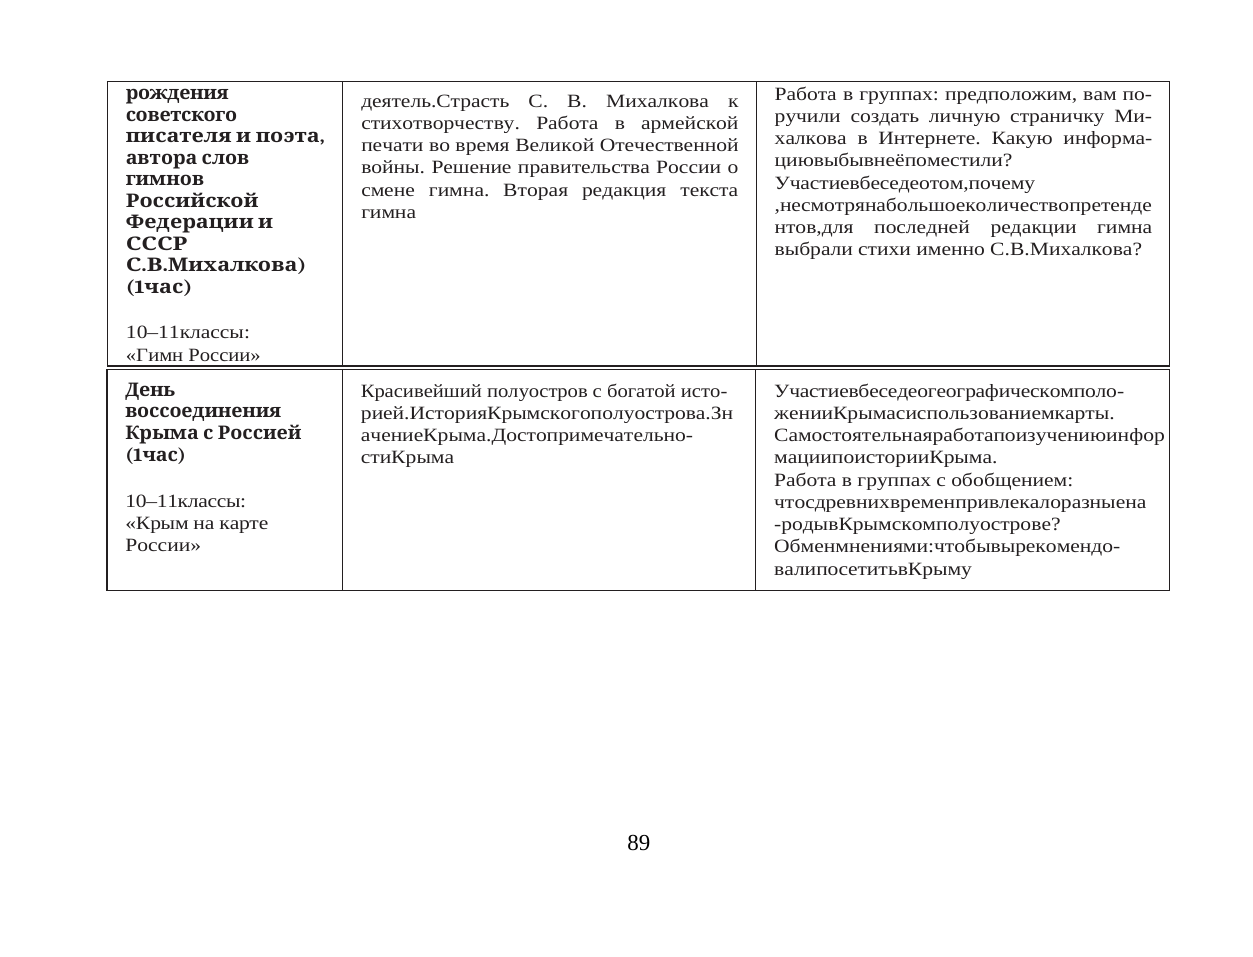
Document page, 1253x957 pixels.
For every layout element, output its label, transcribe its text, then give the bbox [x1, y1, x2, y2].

table_header Красивейший полуостров с богатой исто-рией.ИсторияКрымскогополуострова.ЗначениеКрыма.Достопримечательно-стиКрыма [343, 370, 755, 589]
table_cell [108, 82, 342, 365]
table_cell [757, 82, 1169, 365]
table_header День воссоединения Крыма с Россией (1час) 10–11классы: «Крым на карте России» [108, 370, 342, 589]
table_header Участиевбеседеогеографическомполо-женииКрымасиспользованиемкарты. СамостоятельнаяработапоизучениюинформациипоисторииКрыма. Работа в группах с обобщением: чтосдревнихвременпривлекалоразныена -родывКрымскомполуострове? Обменмнениями:чтобывырекомендо-валипосетитьвКрыму [756, 370, 1169, 589]
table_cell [343, 82, 756, 365]
